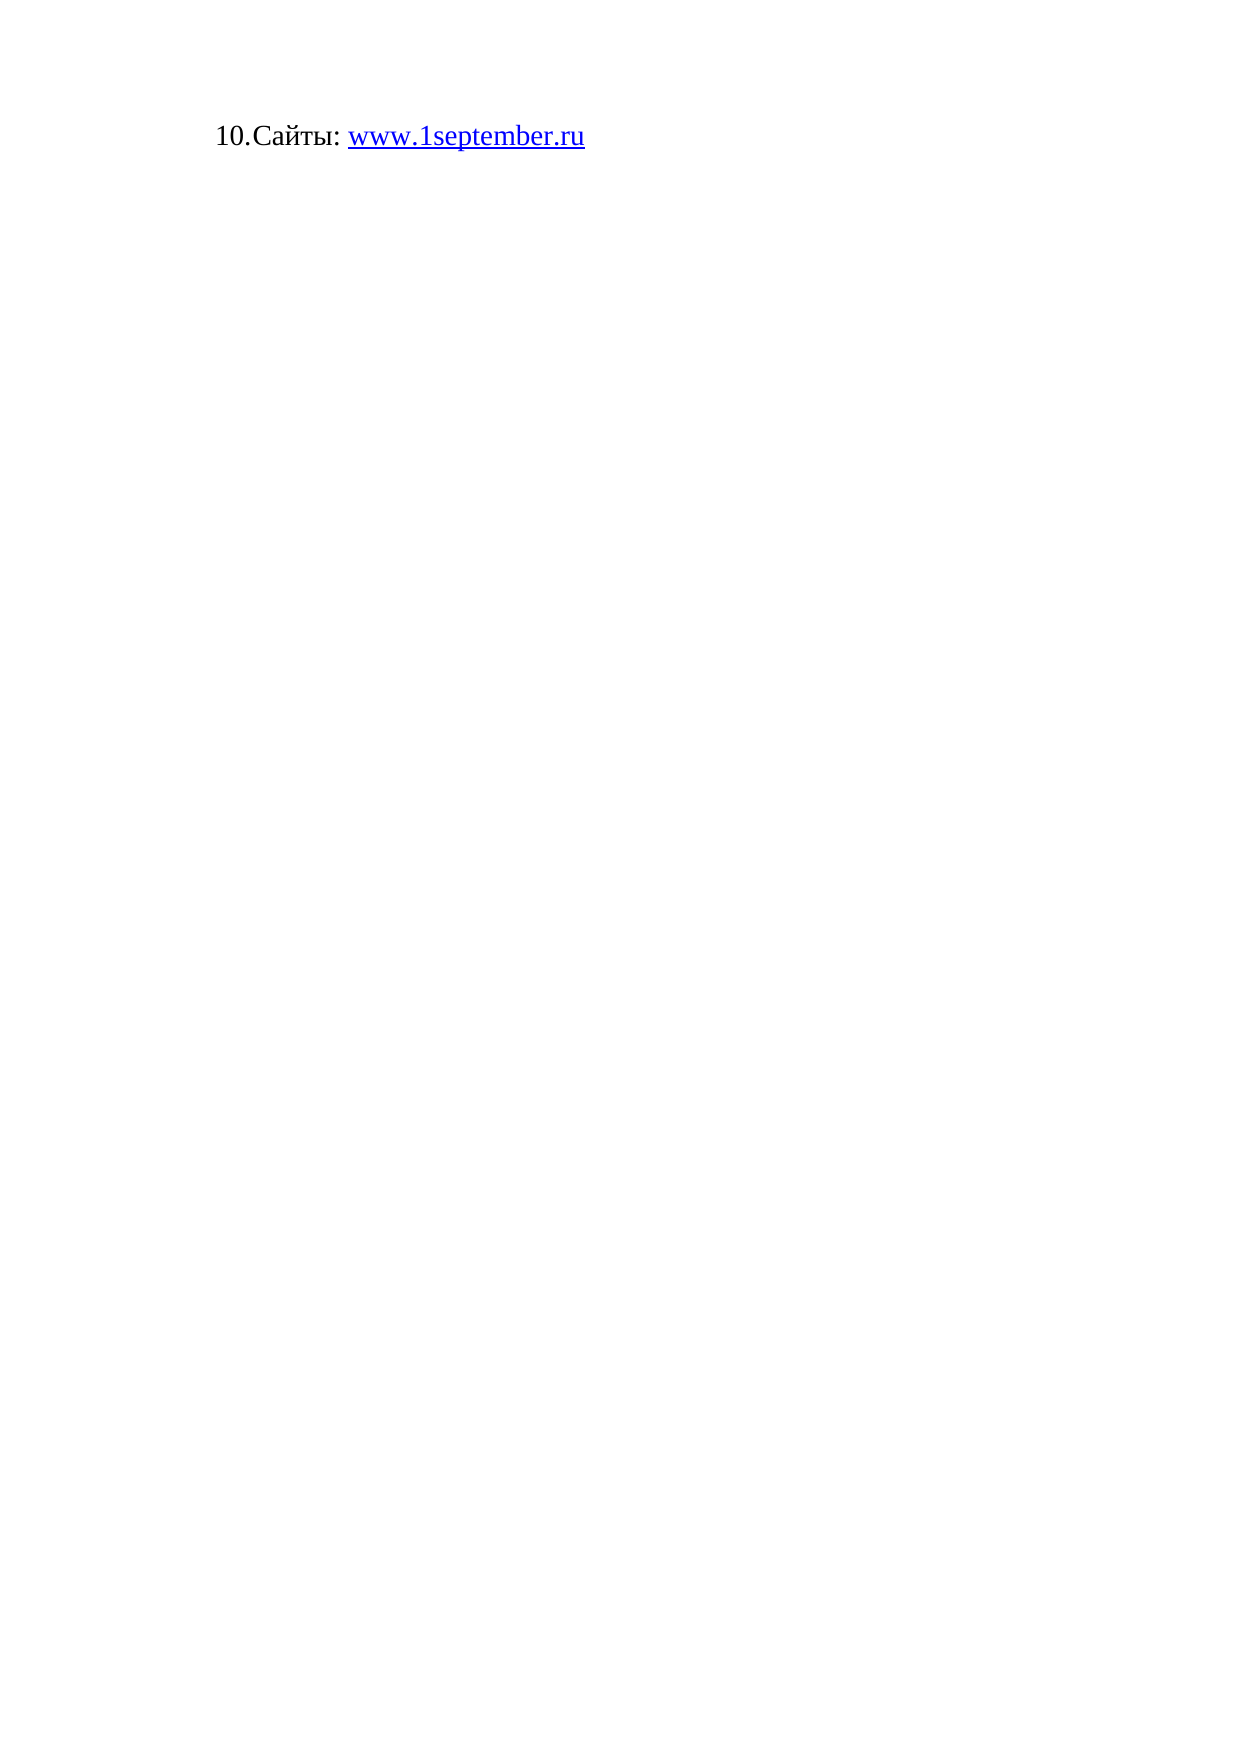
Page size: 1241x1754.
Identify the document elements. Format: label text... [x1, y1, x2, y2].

list Сайты: www.1september.ru [215, 118, 1152, 152]
